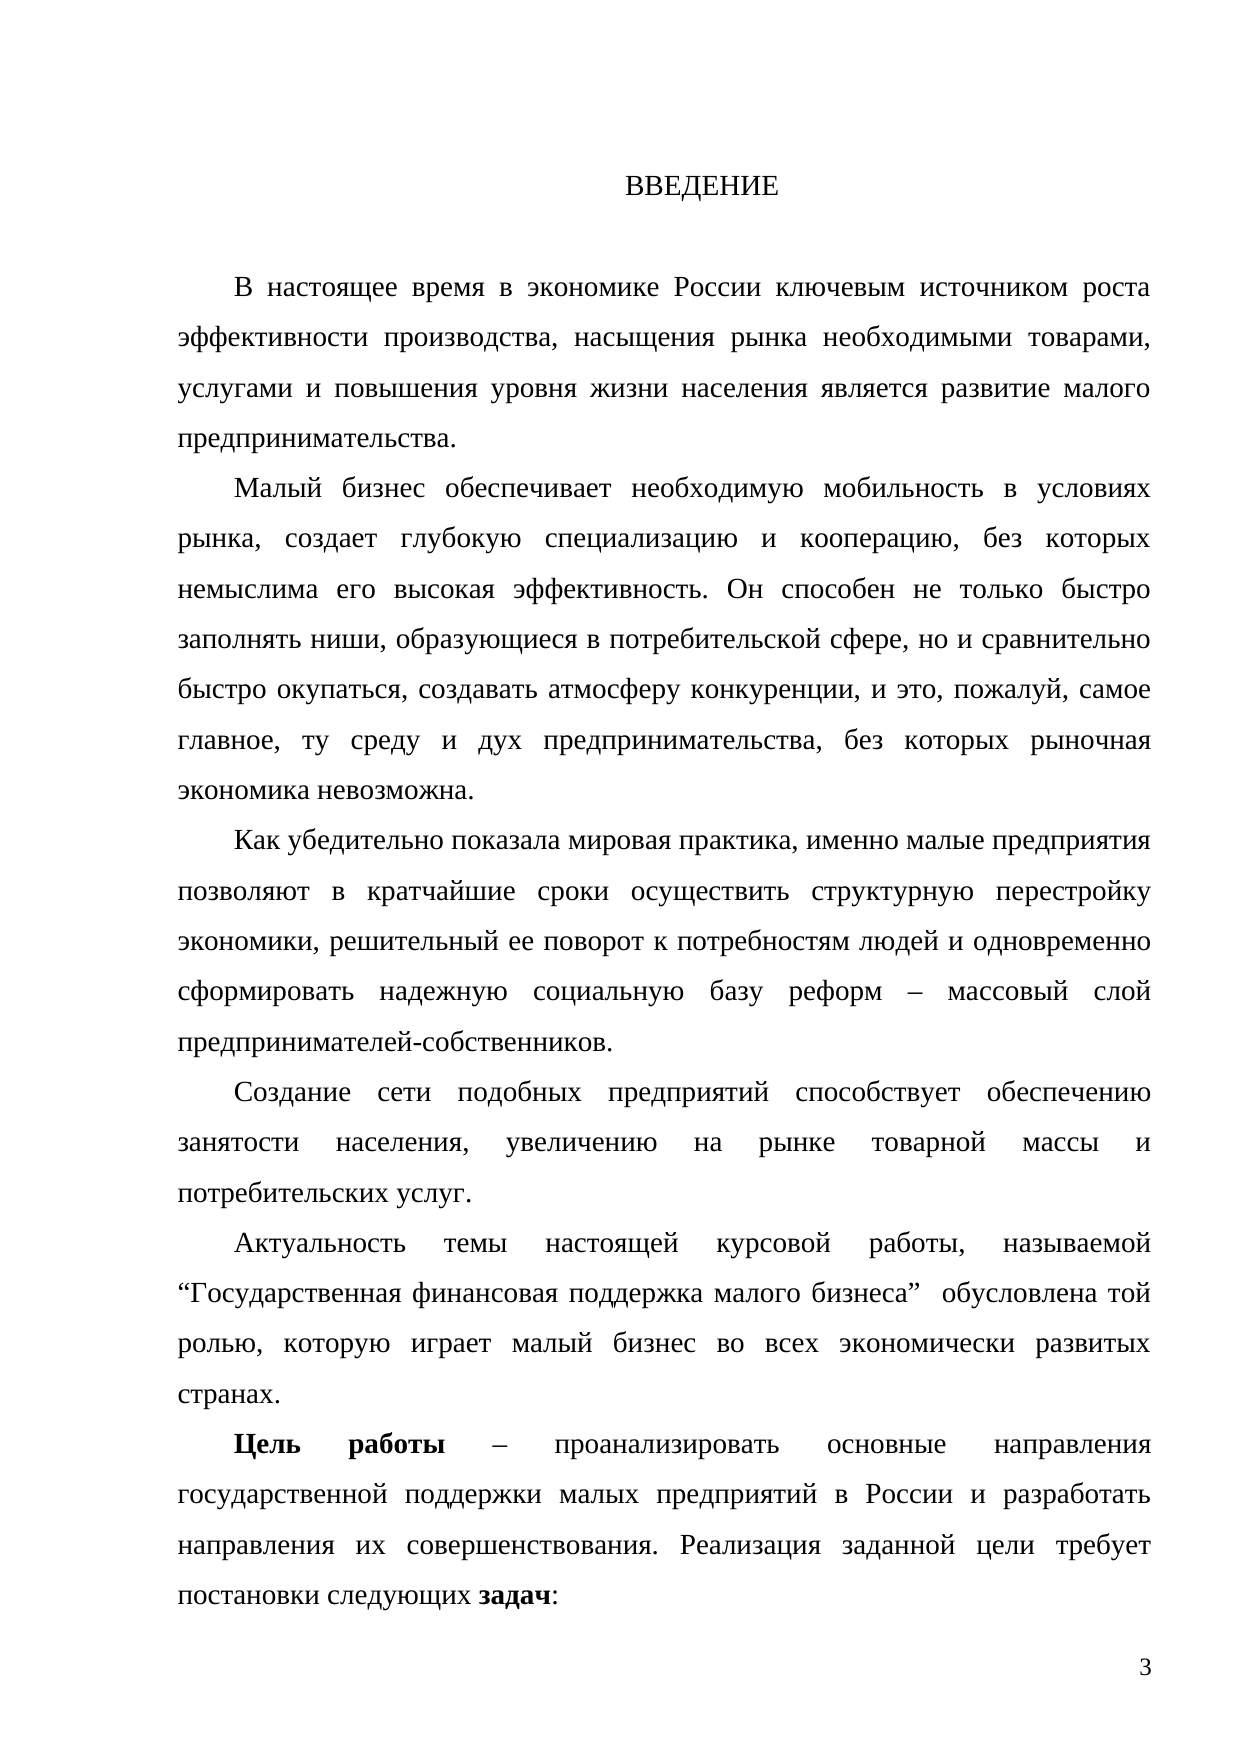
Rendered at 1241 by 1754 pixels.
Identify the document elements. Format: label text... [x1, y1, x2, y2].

text Создание сети подобных предприятий способствует обеспечению занятости населения, увеличению на рынке товарной массы и потребительских услуг. [177, 1074, 1152, 1208]
text Малый бизнес обеспечивает необходимую мобильность в условиях рынка, создает глубокую специализацию и кооперацию, без которых немыслима его высокая эффективность. Он способен не только быстро заполнять ниши, образующиеся в потребительской сфере, но и сравнительно быстро окупаться, создавать атмосферу конкуренции, и это, пожалуй, самое главное, ту среду и дух предпринимательства, без которых рыночная экономика невозможна. [177, 470, 1152, 806]
text ВВЕДЕНИЕ [177, 168, 1152, 202]
text Как убедительно показала мировая практика, именно малые предприятия позволяют в кратчайшие сроки осуществить структурную перестройку экономики, решительный ее поворот к потребностям людей и одновременно сформировать надежную социальную базу реформ – массовый слой предпринимателей-собственников. [177, 822, 1152, 1057]
text Цель работы – проанализировать основные направления государственной поддержки малых предприятий в России и разработать направления их совершенствования. Реализация заданной цели требует постановки следующих задач: [177, 1426, 1152, 1611]
text Актуальность темы настоящей курсовой работы, называемой “Государственная финансовая поддержка малого бизнеса” обусловлена той ролью, которую играет малый бизнес во всех экономически развитых странах. [177, 1225, 1152, 1409]
text В настоящее время в экономике России ключевым источником роста эффективности производства, насыщения рынка необходимыми товарами, услугами и повышения уровня жизни населения является развитие малого предпринимательства. [177, 269, 1152, 453]
